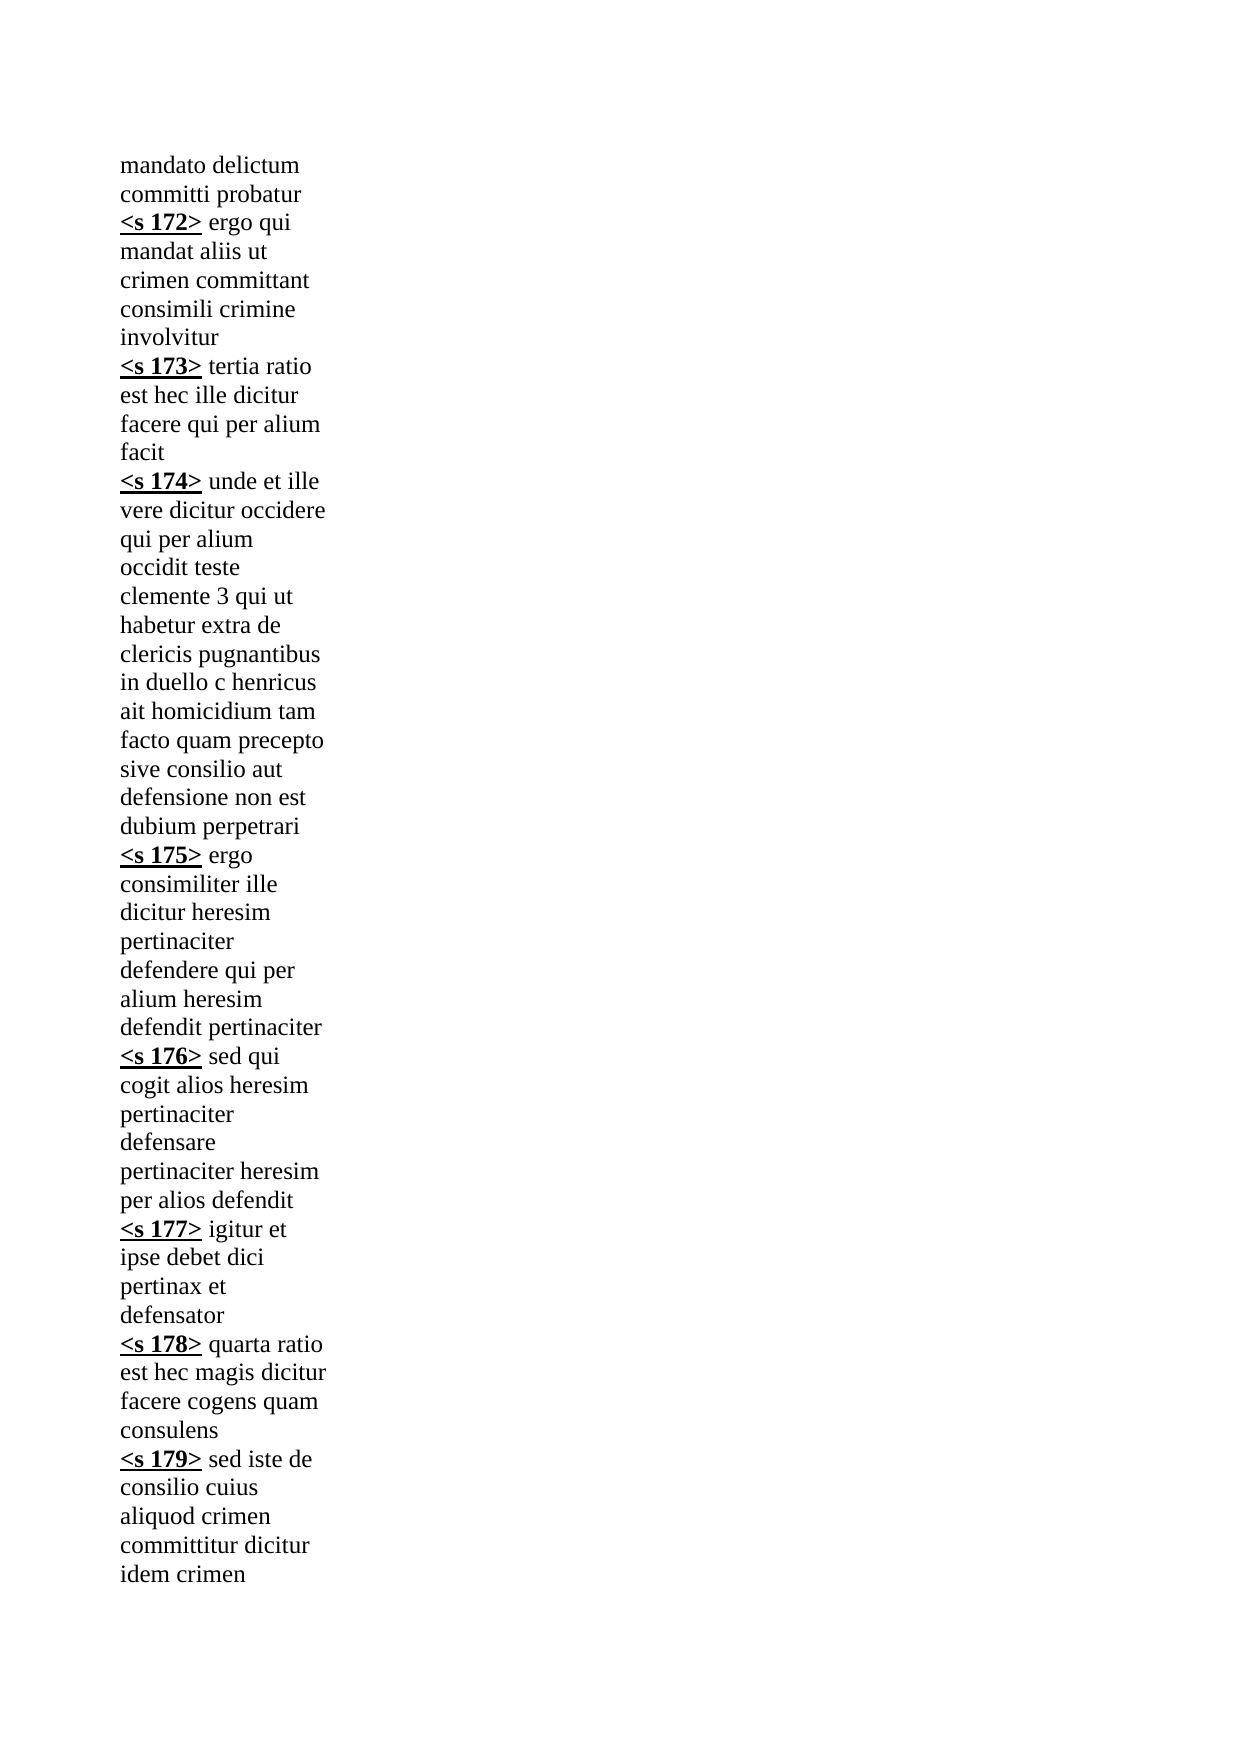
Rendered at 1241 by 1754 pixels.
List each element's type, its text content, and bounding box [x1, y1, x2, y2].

text <s 172> ergo qui mandat aliis ut crimen committant consimili crimine involvitur [120, 207, 326, 351]
text <s 178> quarta ratio est hec magis dicitur facere cogens quam consulens [120, 1329, 326, 1444]
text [120, 150, 326, 207]
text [120, 1444, 326, 1587]
text <s 173> tertia ratio est hec ille dicitur facere qui per alium facit [120, 351, 326, 466]
text <s 175> ergo consimiliter ille dicitur heresim pertinaciter defendere qui per alium heresim defendit pertinaciter [120, 840, 326, 1041]
text <s 177> igitur et ipse debet dici pertinax et defensator [120, 1214, 326, 1329]
text <s 176> sed qui cogit alios heresim pertinaciter defensare pertinaciter heresim per alios defendit [120, 1041, 326, 1214]
text <s 174> unde et ille vere dicitur occidere qui per alium occidit teste clemente 3 qui ut habetur extra de clericis pugnantibus in duello c henricus ait homicidium tam facto quam precepto sive consilio aut defensione non est dubium perpetrari [120, 466, 326, 840]
